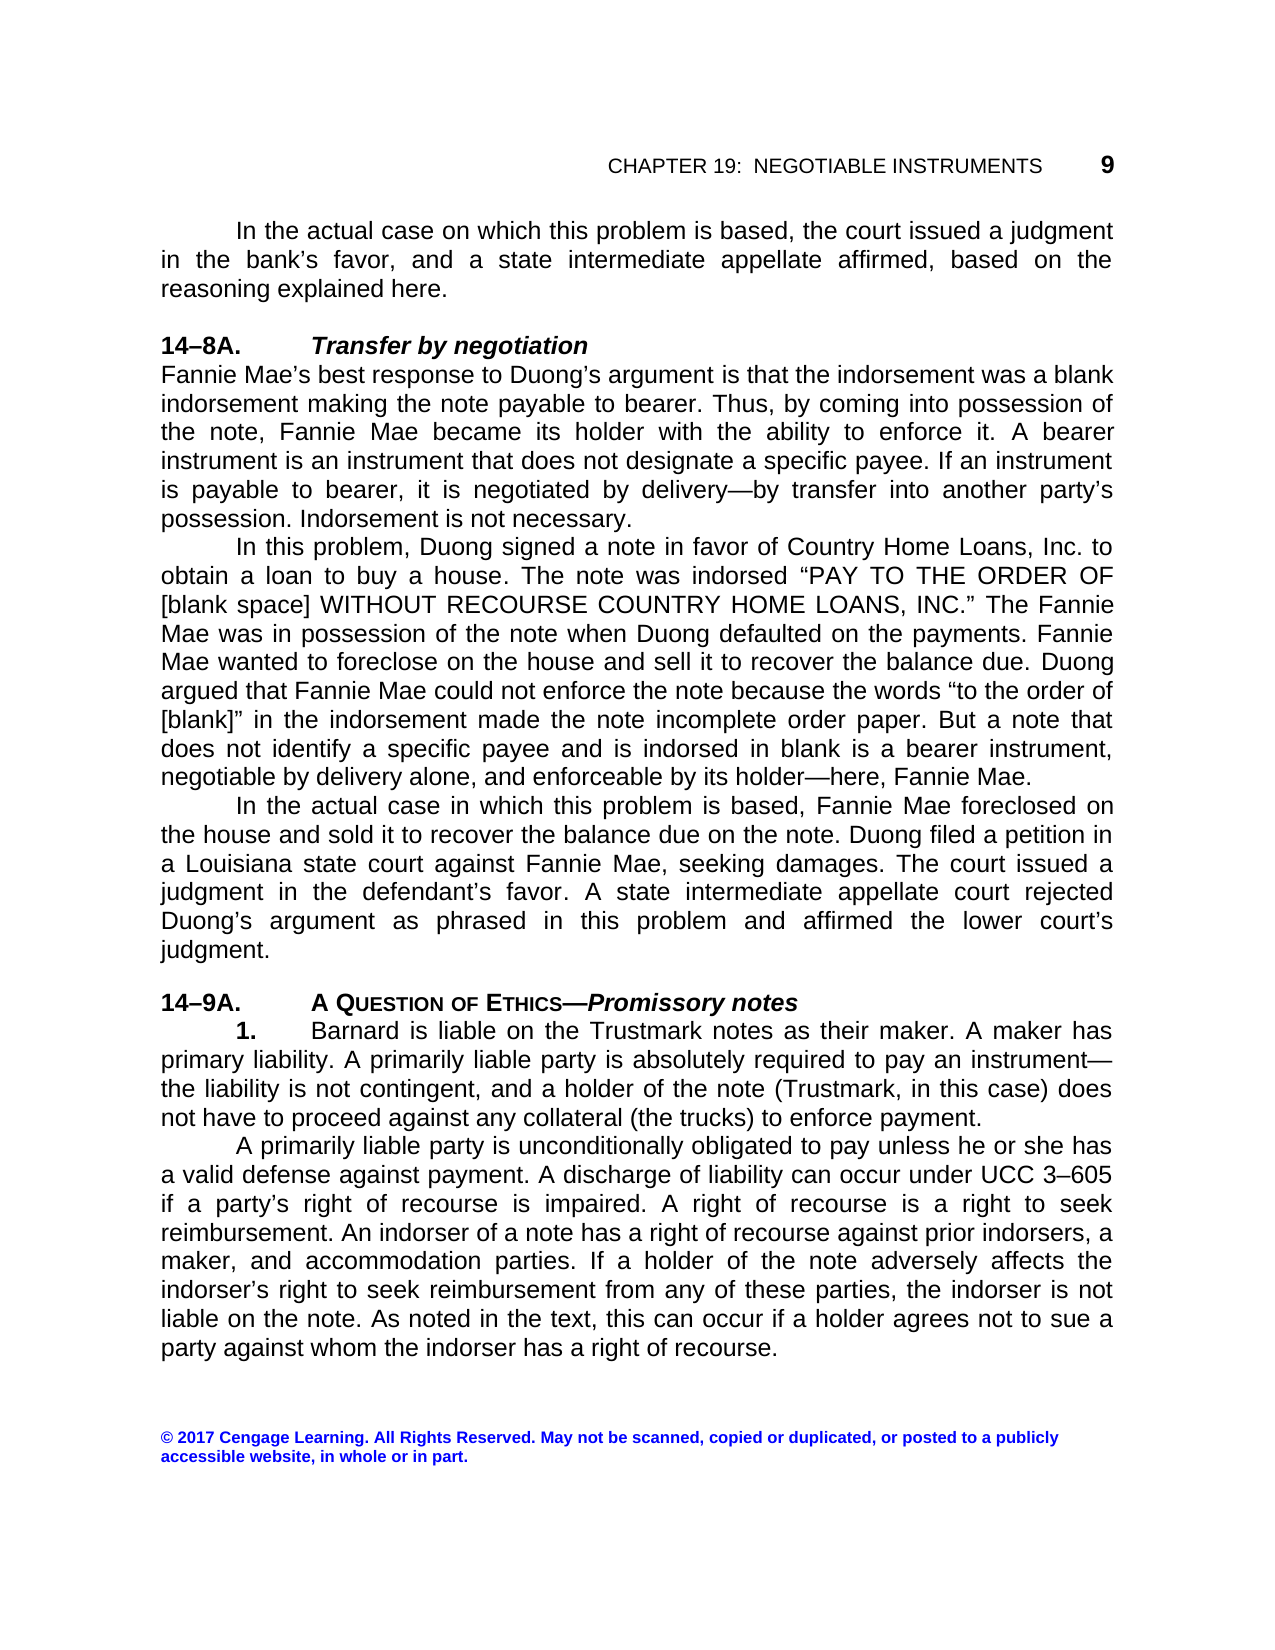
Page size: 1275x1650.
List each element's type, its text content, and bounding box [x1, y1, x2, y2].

text 1. Barnard is liable on the Trustmark notes as their maker. A maker has primary liability. A primarily liable party is absolutely required to pay an instrument—the liability is not contingent, and a holder of the note (Trustmark, in this case) does not have to proceed against any collateral (the trucks) to enforce payment. [161, 1016, 1114, 1131]
text In the actual case in which this problem is based, Fannie Mae foreclosed on the house and sold it to recover the balance due on the note. Duong filed a petition in a Louisiana state court against Fannie Mae, seeking damages. The court issued a judgment in the defendant’s favor. A state intermediate appellate court rejected Duong’s argument as phrased in this problem and affirmed the lower court’s judgment. [161, 791, 1114, 963]
text In this problem, Duong signed a note in favor of Country Home Loans, Inc. to obtain a loan to buy a house. The note was indorsed “PAY TO THE ORDER OF [blank space] WITHOUT RECOURSE COUNTRY HOME LOANS, INC.” The Fannie Mae was in possession of the note when Duong defaulted on the payments. Fannie Mae wanted to foreclose on the house and sell it to recover the balance due. Duong argued that Fannie Mae could not enforce the note because the words “to the order of [blank]” in the indorsement made the note incomplete order paper. But a note that does not identify a specific payee and is indorsed in blank is a bearer instrument, negotiable by delivery alone, and enforceable by its holder—here, Fannie Mae. [161, 532, 1114, 791]
text Fannie Mae’s best response to Duong’s argument is that the indorsement was a blank indorsement making the note payable to bearer. Thus, by coming into possession of the note, Fannie Mae became its holder with the ability to enforce it. A bearer instrument is an instrument that does not designate a specific payee. If an instrument is payable to bearer, it is negotiated by delivery—by transfer into another party’s possession. Indorsement is not necessary. [161, 360, 1114, 532]
text 14–9A. A Question of Ethics—Promissory notes [161, 987, 1114, 1016]
text A primarily liable party is unconditionally obligated to pay unless he or she has a valid defense against payment. A discharge of liability can occur under UCC 3–605 if a party’s right of recourse is impaired. A right of recourse is a right to seek reimbursement. An indorser of a note has a right of recourse against prior indorsers, a maker, and accommodation parties. If a holder of the note adversely affects the indorser’s right to seek reimbursement from any of these parties, the indorser is not liable on the note. As noted in the text, this can occur if a holder agrees not to sue a party against whom the indorser has a right of recourse. [161, 1131, 1114, 1361]
text 14–8A. Transfer by negotiation [161, 331, 1114, 360]
text In the actual case on which this problem is based, the court issued a judgment in the bank’s favor, and a state intermediate appellate affirmed, based on the reasoning explained here. [161, 216, 1114, 302]
